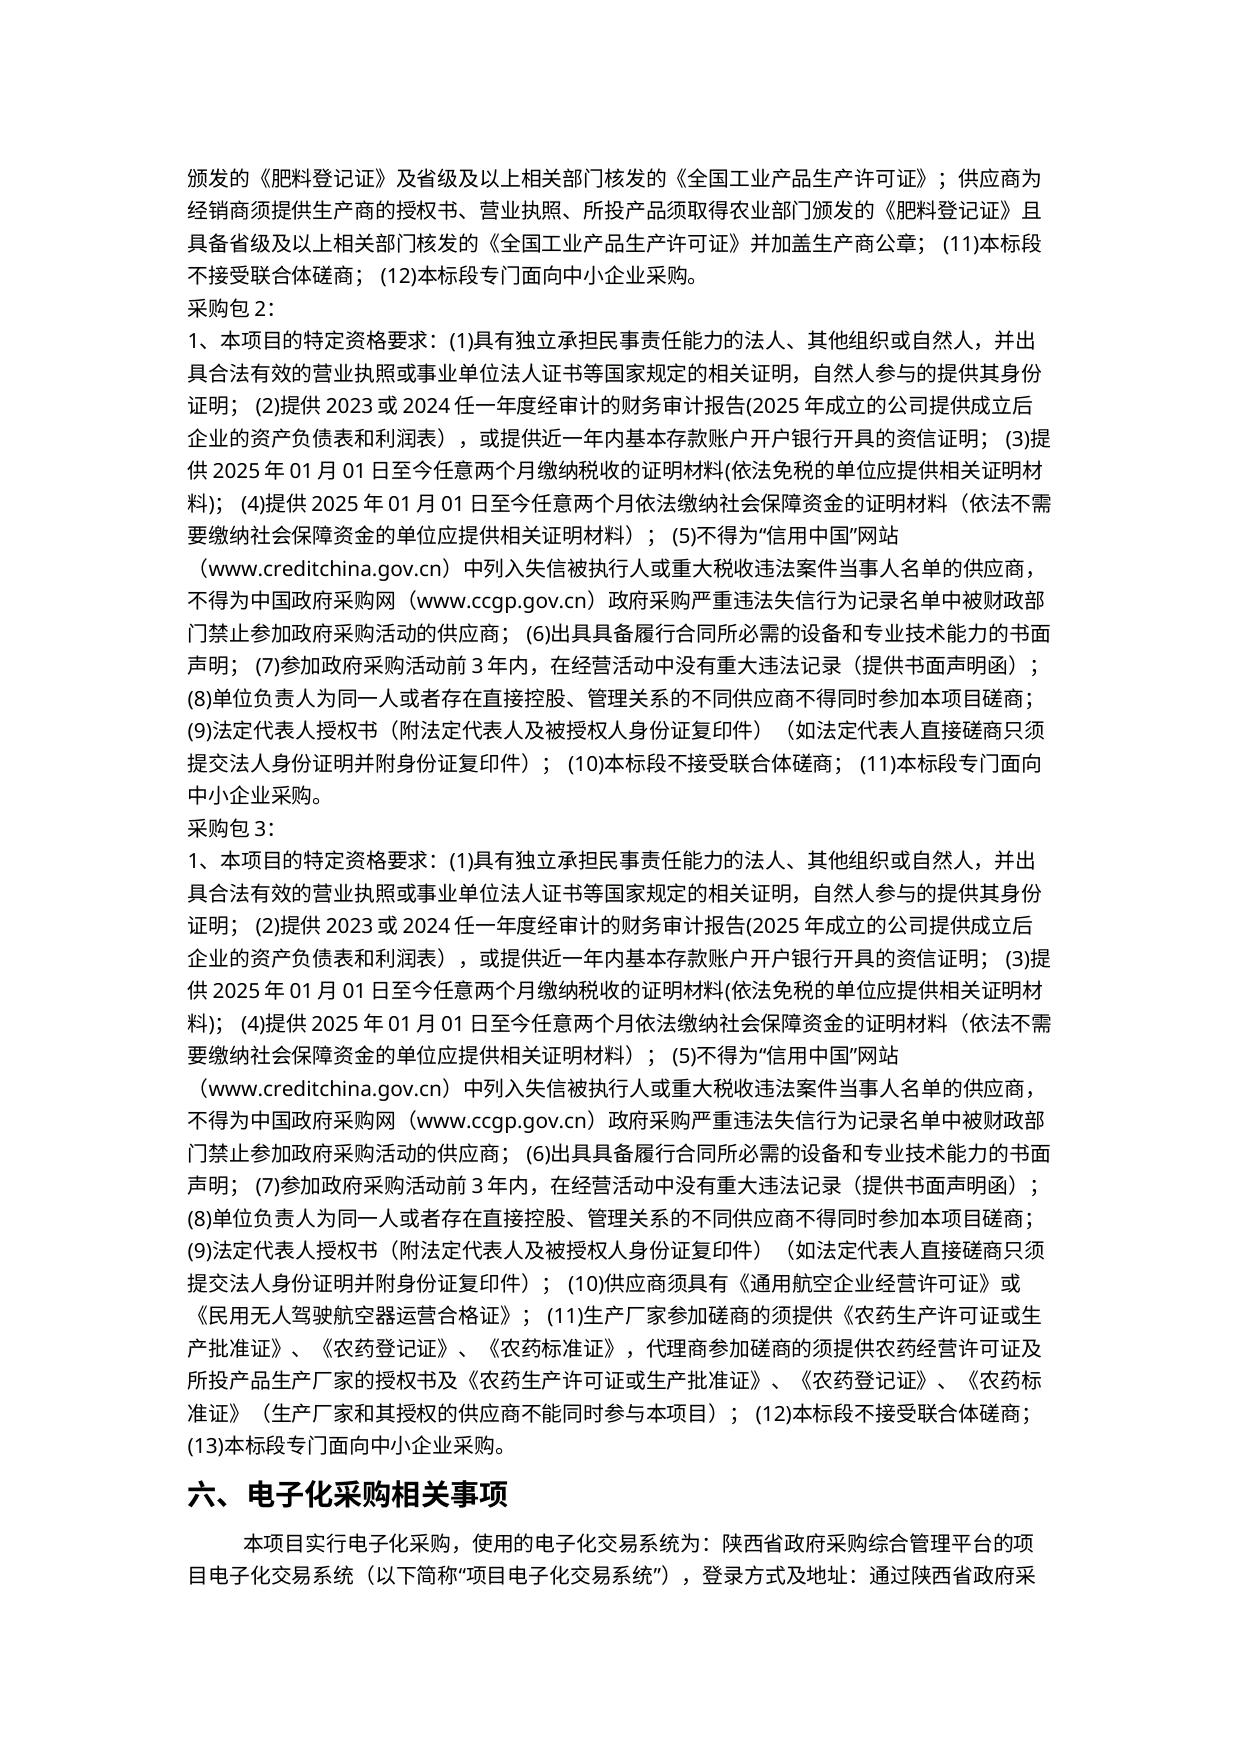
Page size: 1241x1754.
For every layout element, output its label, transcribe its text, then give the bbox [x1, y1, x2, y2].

text 采购包2： [187, 292, 1053, 324]
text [187, 162, 1053, 292]
text 采购包3： [187, 812, 1053, 844]
text 1、本项目的特定资格要求：(1)具有独立承担民事责任能力的法人、其他组织或自然人，并出具合法有效的营业执照或事业单位法人证书等国家规定的相关证明，自然人参与的提供其身份证明； (2)提供2023或2024任一年度经审计的财务审计报告(2025年成立的公司提供成立后企业的资产负债表和利润表），或提供近一年内基本存款账户开户银行开具的资信证明； (3)提供2025年01月01日至今任意两个月缴纳税收的证明材料(依法免税的单位应提供相关证明材料)； (4)提供2025年01月01日至今任意两个月依法缴纳社会保障资金的证明材料（依法不需要缴纳社会保障资金的单位应提供相关证明材料）； (5)不得为“信用中国”网站（www.creditchina.gov.cn）中列入失信被执行人或重大税收违法案件当事人名单的供应商，不得为中国政府采购网（www.ccgp.gov.cn）政府采购严重违法失信行为记录名单中被财政部门禁止参加政府采购活动的供应商； (6)出具具备履行合同所必需的设备和专业技术能力的书面声明； (7)参加政府采购活动前3年内，在经营活动中没有重大违法记录（提供书面声明函）； (8)单位负责人为同一人或者存在直接控股、管理关系的不同供应商不得同时参加本项目磋商； (9)法定代表人授权书（附法定代表人及被授权人身份证复印件）（如法定代表人直接磋商只须提交法人身份证明并附身份证复印件）； (10)本标段不接受联合体磋商； (11)本标段专门面向中小企业采购。 [187, 324, 1053, 812]
text 1、本项目的特定资格要求：(1)具有独立承担民事责任能力的法人、其他组织或自然人，并出具合法有效的营业执照或事业单位法人证书等国家规定的相关证明，自然人参与的提供其身份证明； (2)提供2023或2024任一年度经审计的财务审计报告(2025年成立的公司提供成立后企业的资产负债表和利润表），或提供近一年内基本存款账户开户银行开具的资信证明； (3)提供2025年01月01日至今任意两个月缴纳税收的证明材料(依法免税的单位应提供相关证明材料)； (4)提供2025年01月01日至今任意两个月依法缴纳社会保障资金的证明材料（依法不需要缴纳社会保障资金的单位应提供相关证明材料）； (5)不得为“信用中国”网站（www.creditchina.gov.cn）中列入失信被执行人或重大税收违法案件当事人名单的供应商，不得为中国政府采购网（www.ccgp.gov.cn）政府采购严重违法失信行为记录名单中被财政部门禁止参加政府采购活动的供应商； (6)出具具备履行合同所必需的设备和专业技术能力的书面声明； (7)参加政府采购活动前3年内，在经营活动中没有重大违法记录（提供书面声明函）； (8)单位负责人为同一人或者存在直接控股、管理关系的不同供应商不得同时参加本项目磋商； (9)法定代表人授权书（附法定代表人及被授权人身份证复印件）（如法定代表人直接磋商只须提交法人身份证明并附身份证复印件）； (10)供应商须具有《通用航空企业经营许可证》或《民用无人驾驶航空器运营合格证》； (11)生产厂家参加磋商的须提供《农药生产许可证或生产批准证》、《农药登记证》、《农药标准证》，代理商参加磋商的须提供农药经营许可证及所投产品生产厂家的授权书及《农药生产许可证或生产批准证》、《农药登记证》、《农药标准证》（生产厂家和其授权的供应商不能同时参与本项目）； (12)本标段不接受联合体磋商； (13)本标段专门面向中小企业采购。 [187, 844, 1053, 1462]
text 六、电子化采购相关事项 [187, 1462, 1053, 1527]
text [187, 1527, 1053, 1592]
